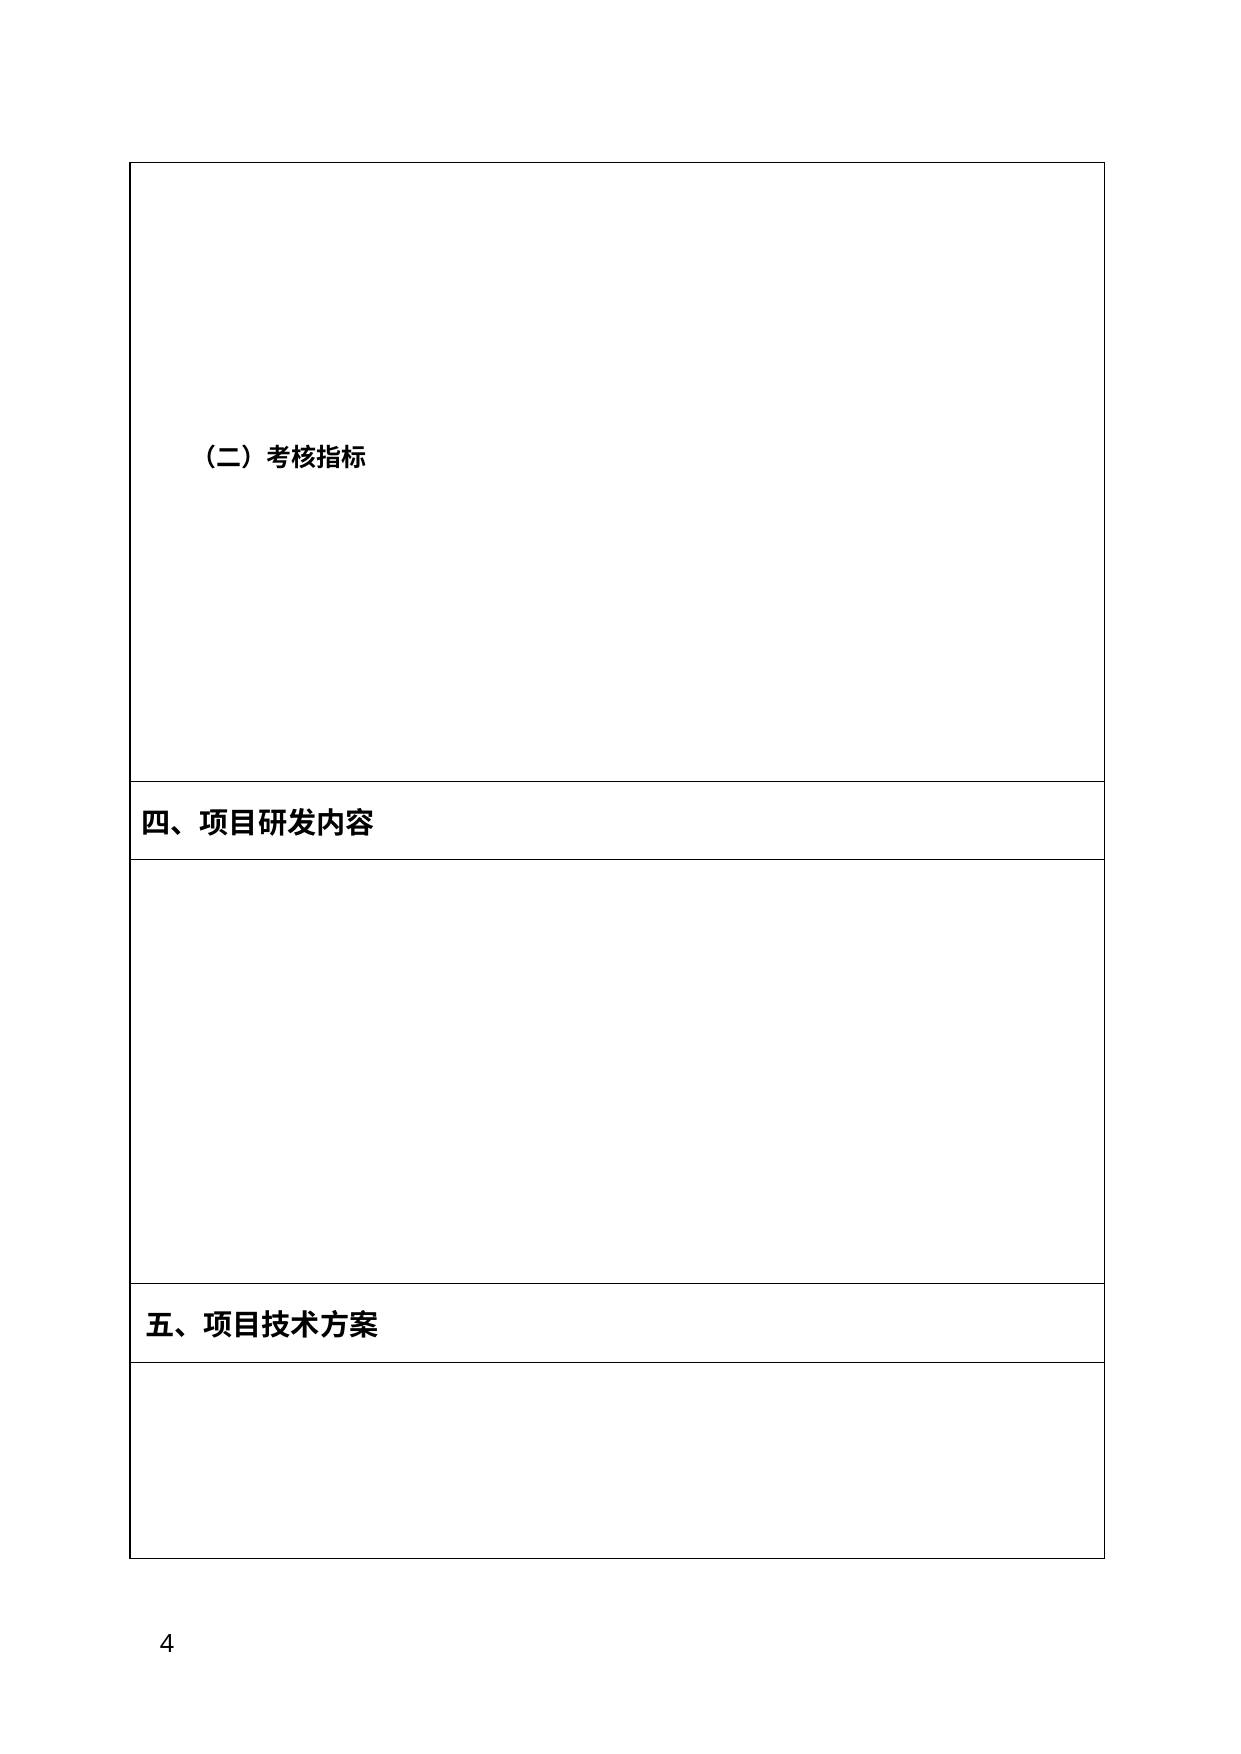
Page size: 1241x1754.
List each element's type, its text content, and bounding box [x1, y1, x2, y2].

table_cell [131, 1363, 1104, 1558]
table_cell 项目目标 考核指标 [131, 163, 1104, 781]
table_cell [131, 860, 1104, 1283]
table_cell 四、项目研发内容 [131, 782, 1104, 859]
table_cell 五、项目技术方案 [131, 1284, 1104, 1362]
